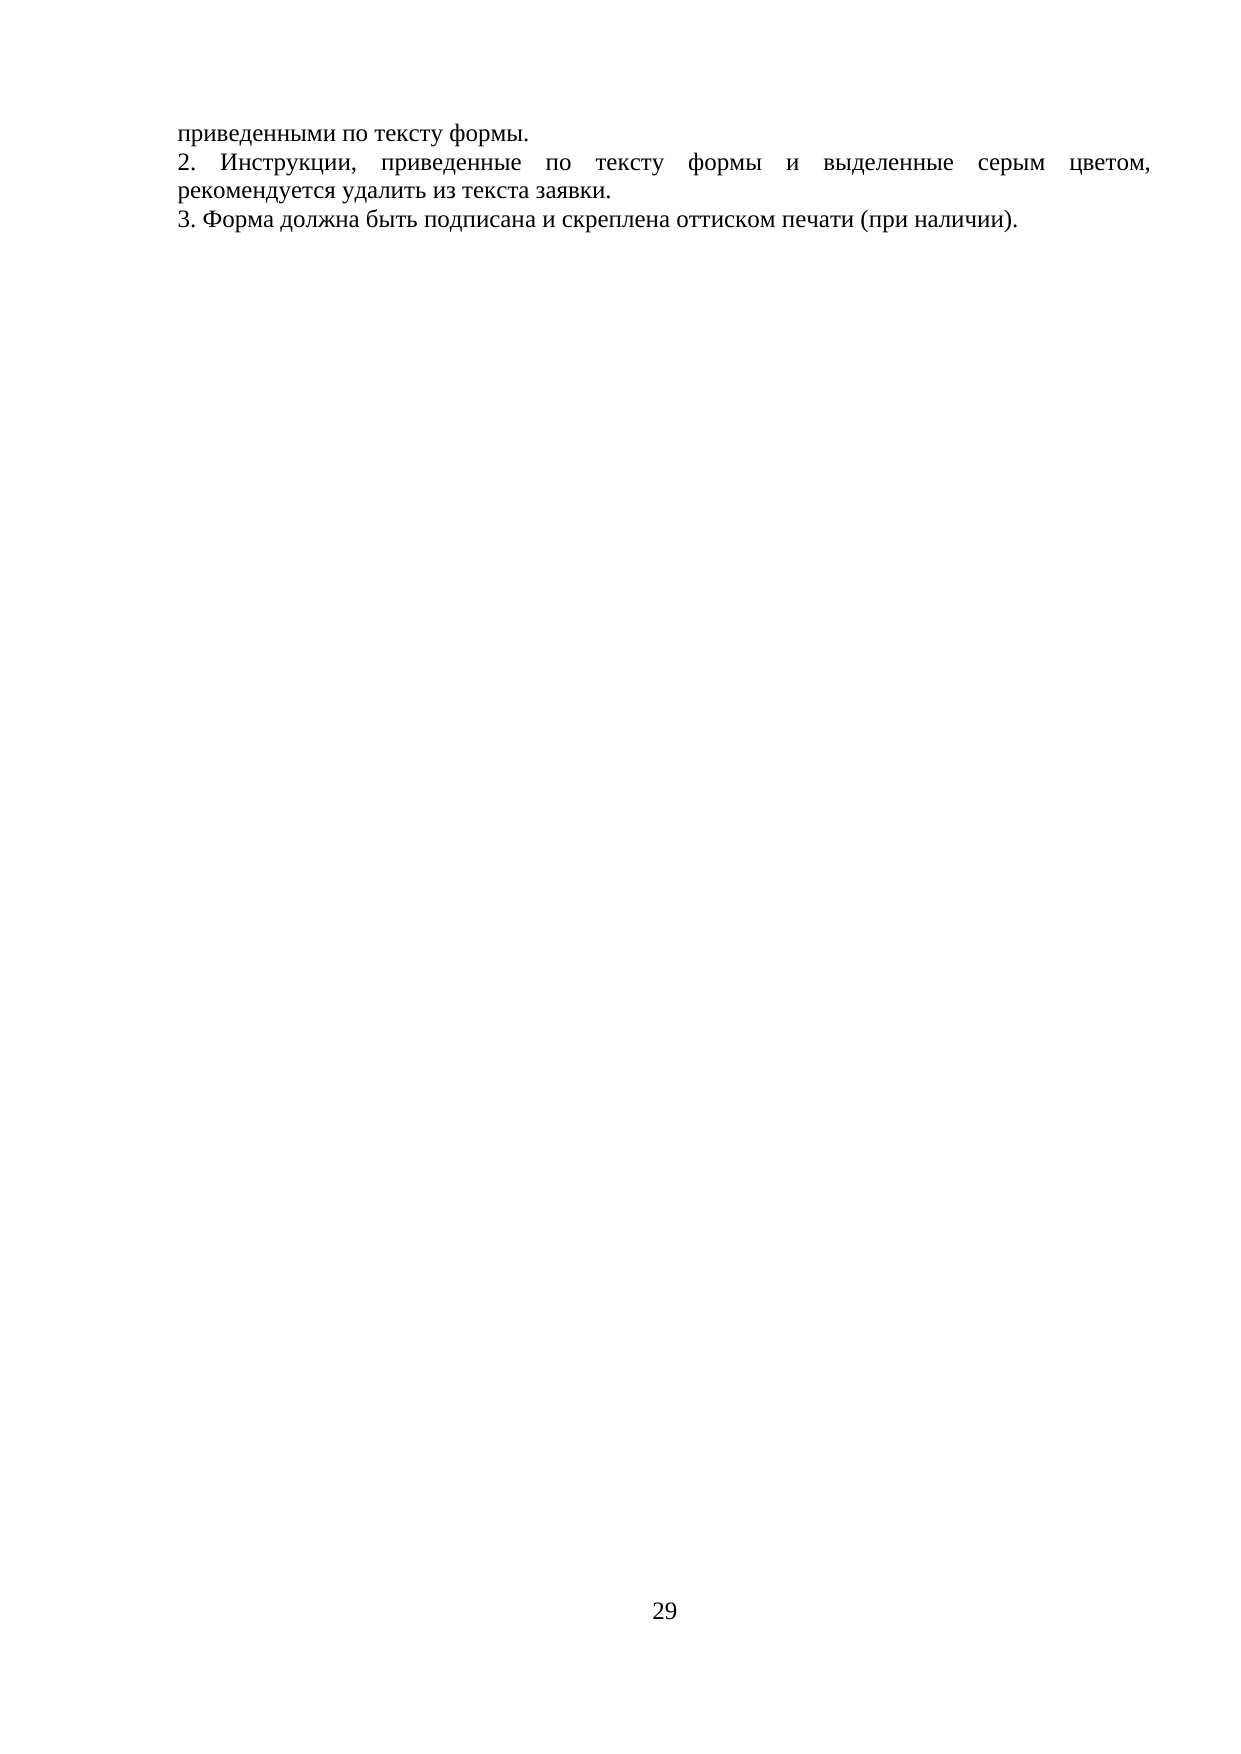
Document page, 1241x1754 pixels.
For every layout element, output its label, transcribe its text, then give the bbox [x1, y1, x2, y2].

text 2. Инструкции, приведенные по тексту формы и выделенные серым цветом, рекомендуется удалить из текста заявки. [177, 147, 1152, 204]
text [177, 118, 1152, 147]
text 3. Форма должна быть подписана и скреплена оттиском печати (при наличии). [177, 204, 1152, 233]
